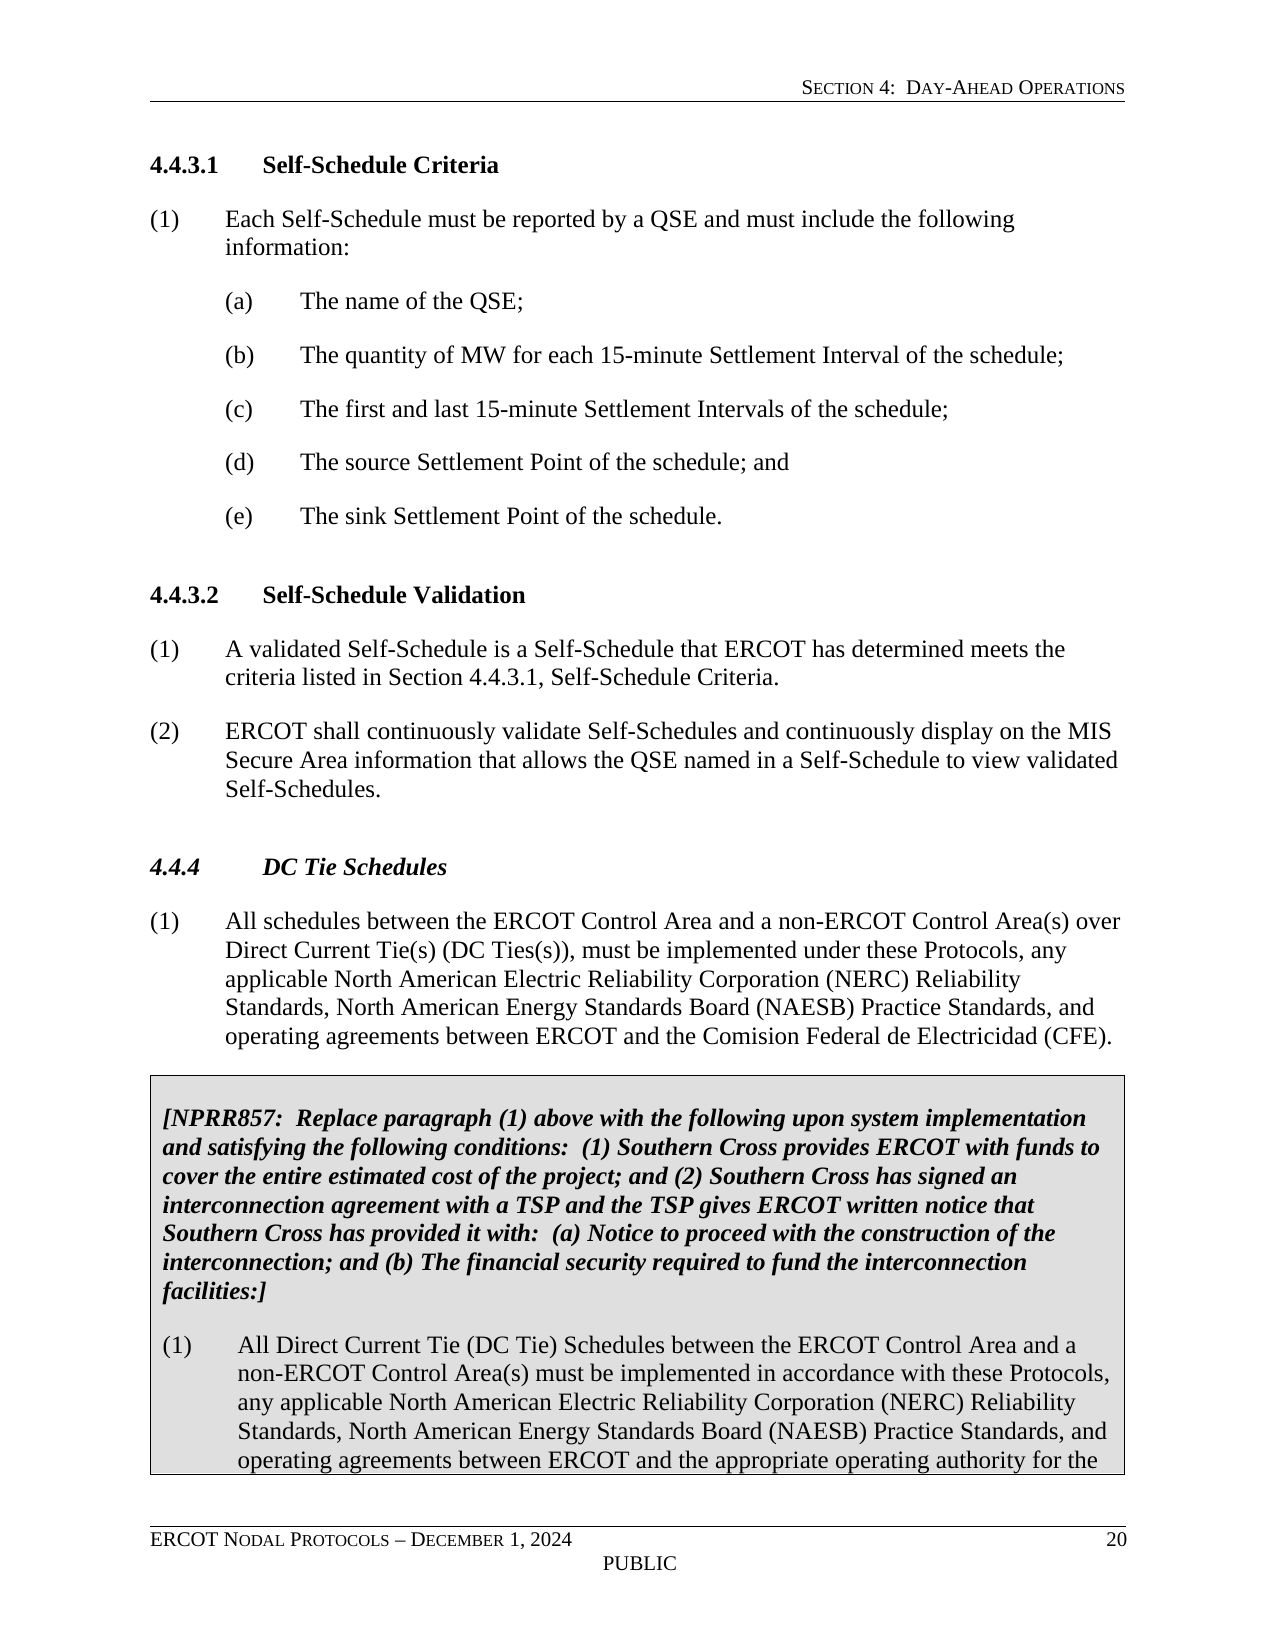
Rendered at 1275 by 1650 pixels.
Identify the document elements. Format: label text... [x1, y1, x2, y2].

text (1) All schedules between the ERCOT Control Area and a non-ERCOT Control Area(s) over Direct Current Tie(s) (DC Ties(s)), must be implemented under these Protocols, any applicable North American Electric Reliability Corporation (NERC) Reliability Standards, North American Energy Standards Board (NAESB) Practice Standards, and operating agreements between ERCOT and the Comision Federal de Electricidad (CFE). [150, 906, 1125, 1050]
text (2) ERCOT shall continuously validate Self-Schedules and continuously display on the MIS Secure Area information that allows the QSE named in a Self-Schedule to view validated Self-Schedules. [150, 716, 1125, 802]
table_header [151, 1076, 1124, 1473]
text (a) The name of the QSE; [225, 286, 1125, 315]
text (c) The first and last 15-minute Settlement Intervals of the schedule; [225, 394, 1125, 422]
text (e) The sink Settlement Point of the schedule. [225, 501, 1125, 530]
text (b) The quantity of MW for each 15-minute Settlement Interval of the schedule; [225, 340, 1125, 369]
text (1) A validated Self-Schedule is a Self-Schedule that ERCOT has determined meets the criteria listed in Section 4.4.3.1, Self-Schedule Criteria. [150, 634, 1125, 691]
text (d) The source Settlement Point of the schedule; and [225, 447, 1125, 476]
text 4.4.3.2 Self-Schedule Validation [150, 580, 1125, 609]
text 4.4.3.1 Self-Schedule Criteria [150, 150, 1125, 179]
text (1) Each Self-Schedule must be reported by a QSE and must include the following information: [150, 204, 1125, 261]
text 4.4.4 DC Tie Schedules [150, 852, 1125, 881]
